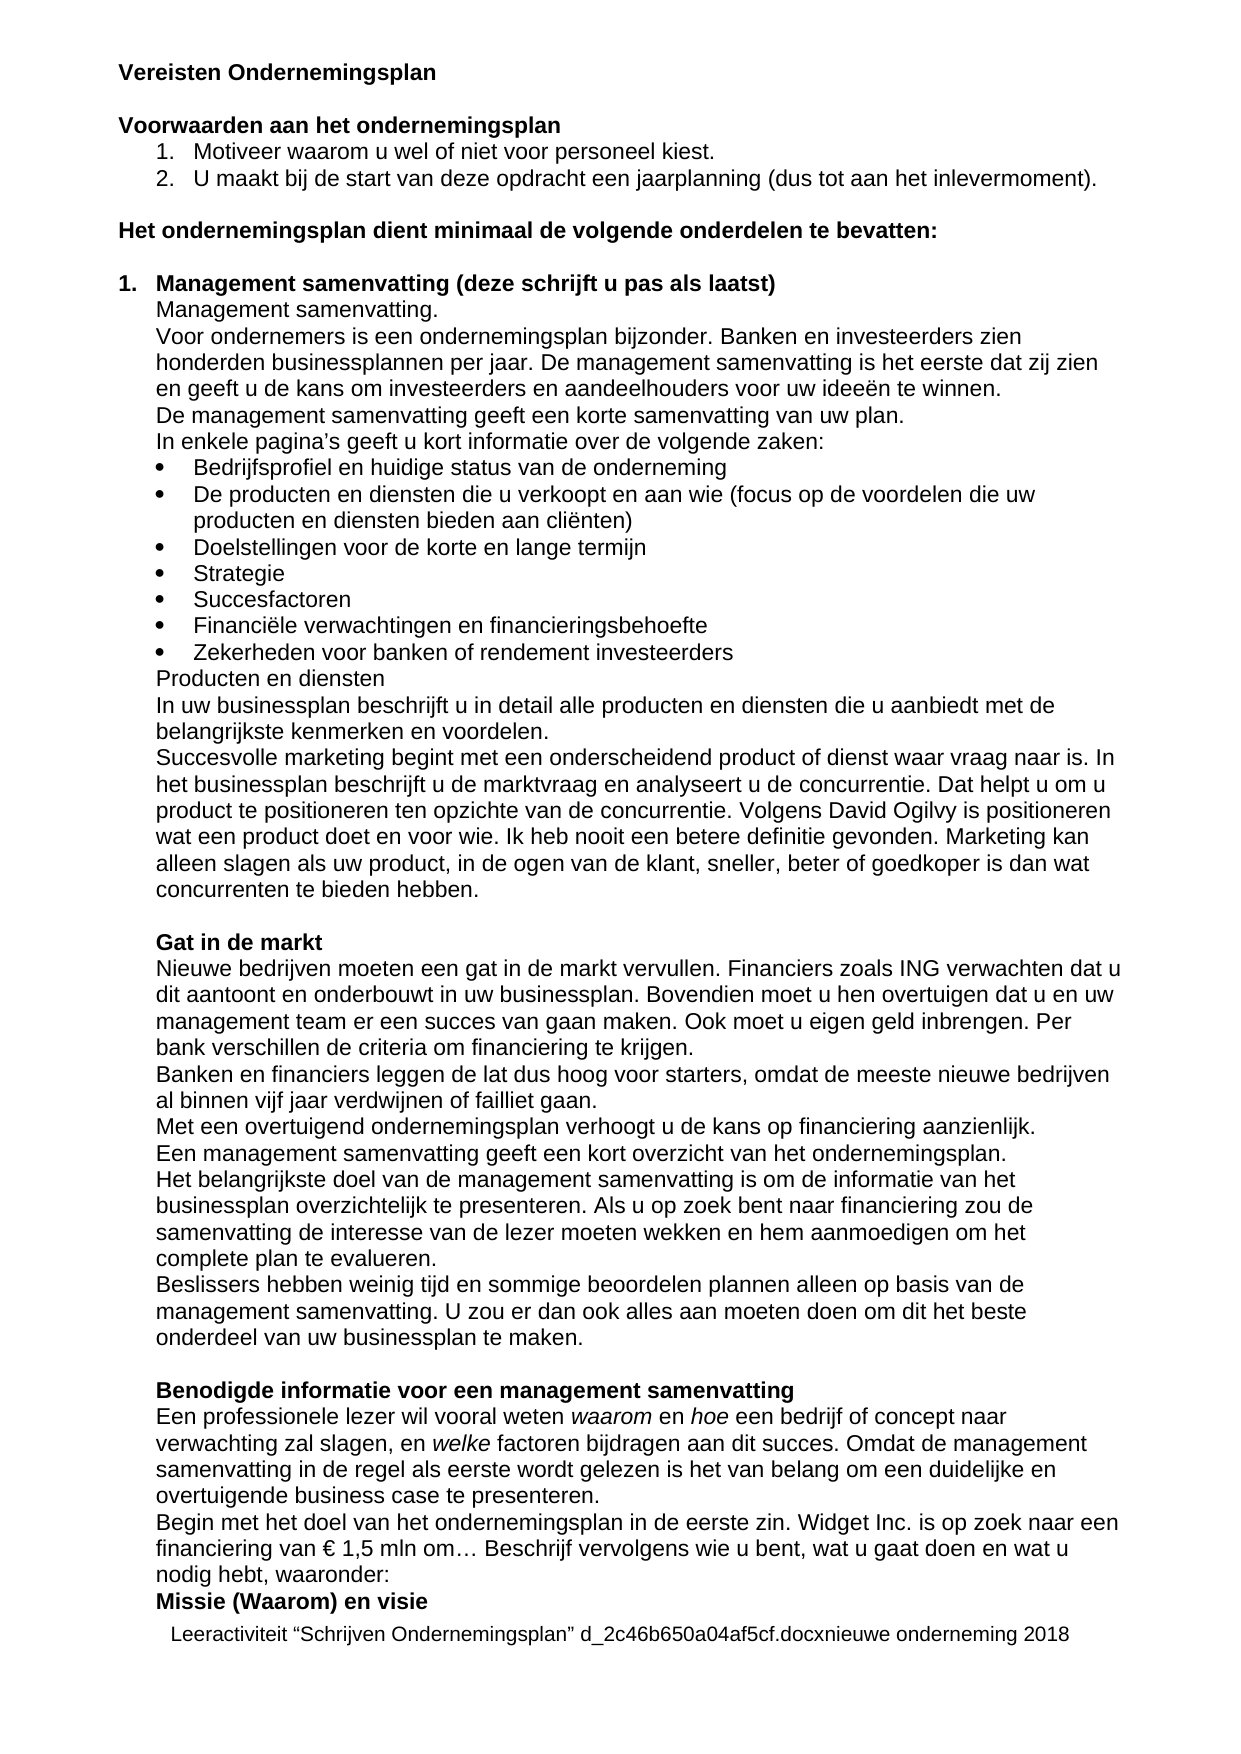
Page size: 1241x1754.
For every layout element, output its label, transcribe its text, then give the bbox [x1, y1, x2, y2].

list Doelstellingen voor de korte en lange termijn [156, 533, 1122, 560]
text Begin met het doel van het ondernemingsplan in de eerste zin. Widget Inc. is op zoek naar een financiering van € 1,5 mln om… Beschrijf vervolgens wie u bent, wat u gaat doen en wat u nodig hebt, waaronder: [156, 1508, 1122, 1588]
text In uw businessplan beschrijft u in detail alle producten en diensten die u aanbiedt met de belangrijkste kenmerken en voordelen. [156, 692, 1122, 744]
text Benodigde informatie voor een management samenvatting [156, 1377, 1122, 1403]
list Strategie [156, 560, 1122, 586]
text Missie (Waarom) en visie [156, 1588, 1122, 1614]
text Banken en financiers leggen de lat dus hoog voor starters, omdat de meeste nieuwe bedrijven al binnen vijf jaar verdwijnen of failliet gaan. [156, 1061, 1122, 1113]
text Een professionele lezer wil vooral weten waarom en hoe een bedrijf of concept naar verwachting zal slagen, en welke factoren bijdragen aan dit succes. Omdat de management samenvatting in de regel als eerste wordt gelezen is het van belang om een duidelijke en overtuigende business case te presenteren. [156, 1403, 1122, 1508]
text Vereisten Ondernemingsplan [118, 59, 1122, 85]
list Zekerheden voor banken of rendement investeerders [156, 639, 1122, 665]
text Het ondernemingsplan dient minimaal de volgende onderdelen te bevatten: [118, 217, 1122, 243]
text Producten en diensten [156, 665, 1122, 692]
list Succesfactoren [156, 586, 1122, 612]
text Beslissers hebben weinig tijd en sommige beoordelen plannen alleen op basis van de management samenvatting. U zou er dan ook alles aan moeten doen om dit het beste onderdeel van uw businessplan te maken. [156, 1271, 1122, 1350]
text Een management samenvatting geeft een kort overzicht van het ondernemingsplan. [156, 1139, 1122, 1166]
list Bedrijfsprofiel en huidige status van de onderneming [156, 454, 1122, 481]
text Voor ondernemers is een ondernemingsplan bijzonder. Banken en investeerders zien honderden businessplannen per jaar. De management samenvatting is het eerste dat zij zien en geeft u de kans om investeerders en aandeelhouders voor uw ideeën te winnen. [156, 323, 1122, 402]
list U maakt bij de start van deze opdracht een jaarplanning (dus tot aan het inlevermoment). [156, 164, 1122, 191]
text Nieuwe bedrijven moeten een gat in de markt vervullen. Financiers zoals ING verwachten dat u dit aantoont en onderbouwt in uw businessplan. Bovendien moet u hen overtuigen dat u en uw management team er een succes van gaan maken. Ook moet u eigen geld inbrengen. Per bank verschillen de criteria om financiering te krijgen. [156, 955, 1122, 1061]
list Motiveer waarom u wel of niet voor personeel kiest. [156, 138, 1122, 164]
list Financiële verwachtingen en financieringsbehoefte [156, 612, 1122, 639]
text De management samenvatting geeft een korte samenvatting van uw plan. [156, 402, 1122, 428]
text Management samenvatting. [156, 296, 1122, 323]
text Succesvolle marketing begint met een onderscheidend product of dienst waar vraag naar is. In het businessplan beschrijft u de marktvraag en analyseert u de concurrentie. Dat helpt u om u product te positioneren ten opzichte van de concurrentie. Volgens David Ogilvy is positioneren wat een product doet en voor wie. Ik heb nooit een betere definitie gevonden. Marketing kan alleen slagen als uw product, in de ogen van de klant, sneller, beter of goedkoper is dan wat concurrenten te bieden hebben. [156, 744, 1122, 902]
text Gat in de markt [156, 929, 1122, 955]
list De producten en diensten die u verkoopt en aan wie (focus op de voordelen die uw producten en diensten bieden aan cliënten) [156, 481, 1122, 533]
text Het belangrijkste doel van de management samenvatting is om de informatie van het businessplan overzichtelijk te presenteren. Als u op zoek bent naar financiering zou de samenvatting de interesse van de lezer moeten wekken en hem aanmoedigen om het complete plan te evalueren. [156, 1166, 1122, 1271]
text Voorwaarden aan het ondernemingsplan [118, 112, 1122, 138]
list Management samenvatting (deze schrijft u pas als laatst) [118, 270, 1122, 296]
text Met een overtuigend ondernemingsplan verhoogt u de kans op financiering aanzienlijk. [156, 1113, 1122, 1139]
text In enkele pagina’s geeft u kort informatie over de volgende zaken: [156, 428, 1122, 454]
